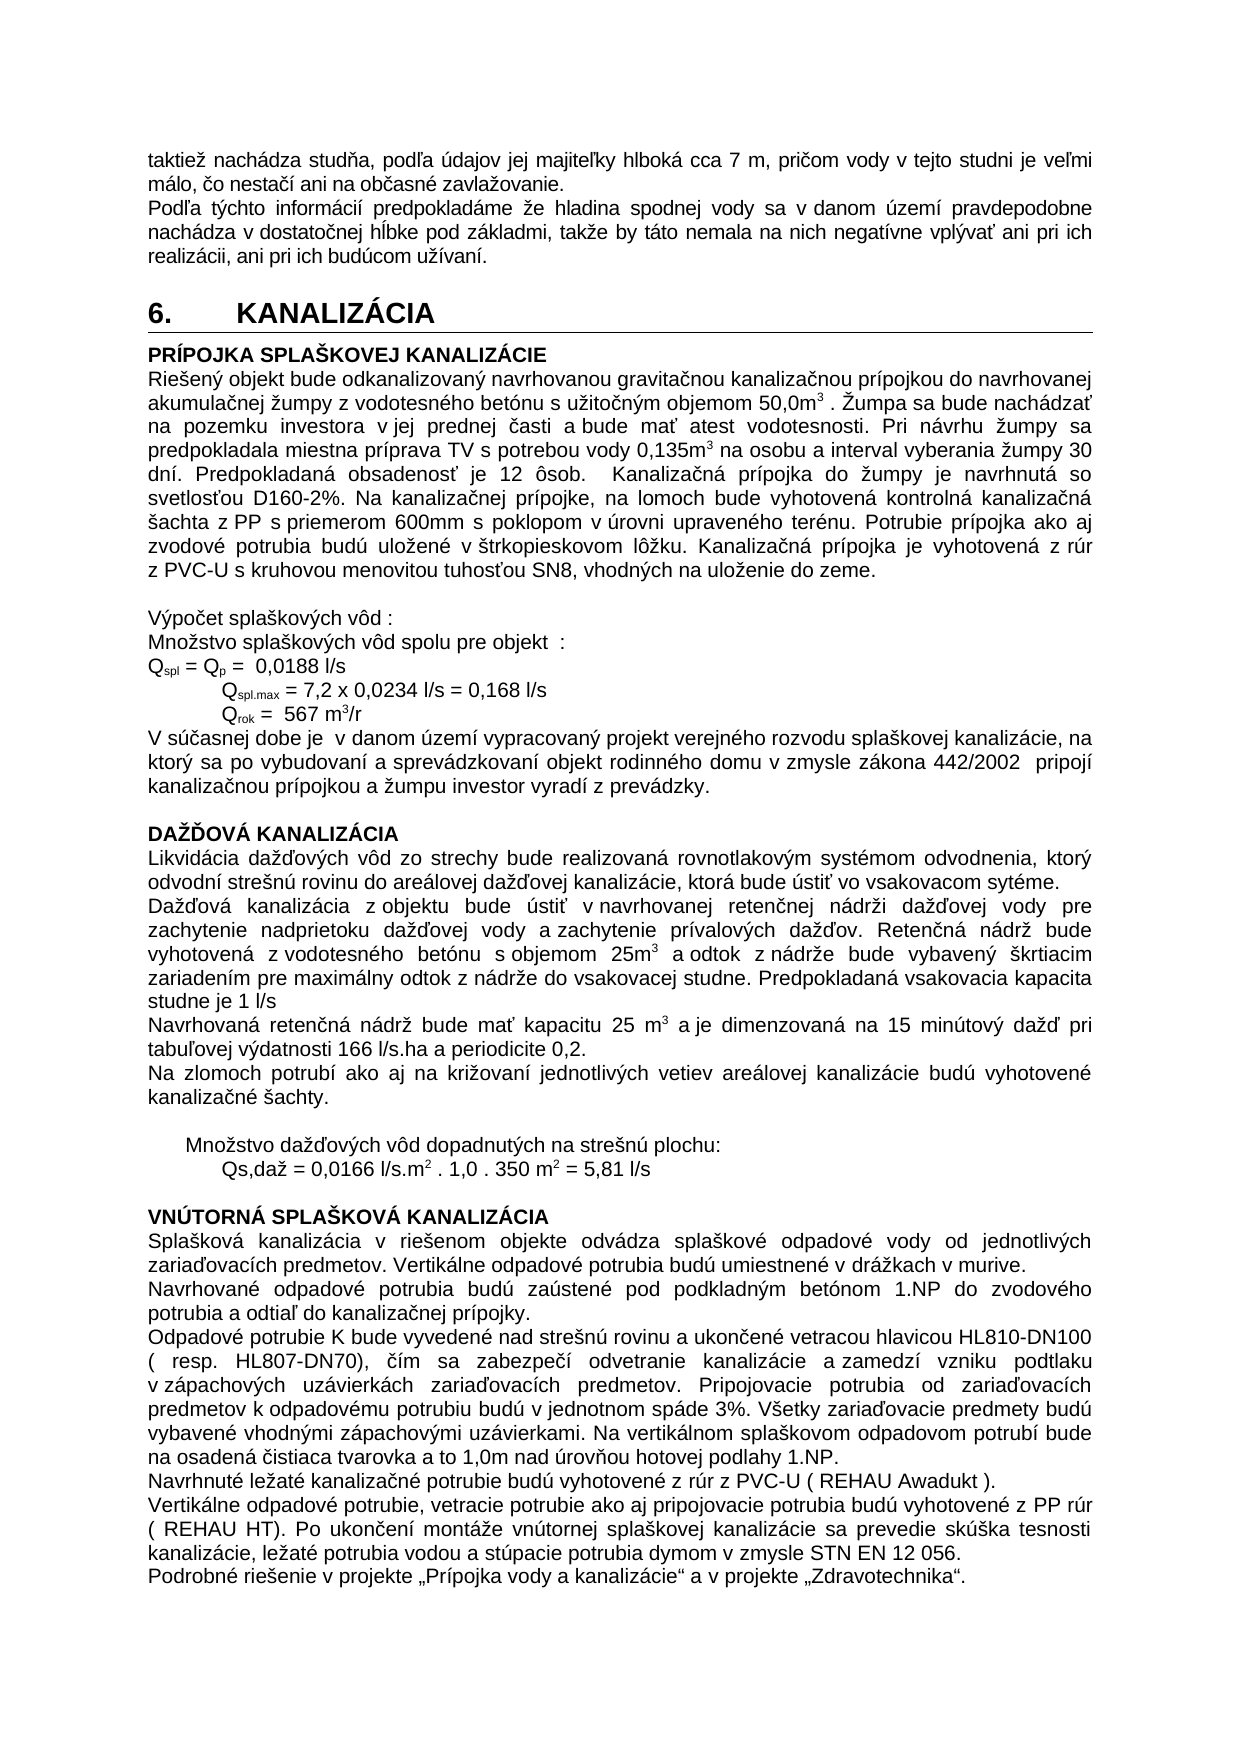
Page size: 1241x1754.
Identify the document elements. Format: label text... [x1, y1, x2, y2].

text Vertikálne odpadové potrubie, vetracie potrubie ako aj pripojovacie potrubia budú vyhotovené z PP rúr ( REHAU HT). Po ukončení montáže vnútornej splaškovej kanalizácie sa prevedie skúška tesnosti kanalizácie, ležaté potrubia vodou a stúpacie potrubia dymom v zmysle STN EN 12 056. [148, 1492, 1093, 1564]
text Qspl.max = 7,2 x 0,0234 l/s = 0,168 l/s [148, 678, 1093, 702]
text Riešený objekt bude odkanalizovaný navrhovanou gravitačnou kanalizačnou prípojkou do navrhovanej akumulačnej žumpy z vodotesného betónu s užitočným objemom 50,0m3 . Žumpa sa bude nachádzať na pozemku investora v jej prednej časti a bude mať atest vodotesnosti. Pri návrhu žumpy sa predpokladala miestna príprava TV s potrebou vody 0,135m3 na osobu a interval vyberania žumpy 30 dní. Predpokladaná obsadenosť je 12 ôsob. Kanalizačná prípojka do žumpy je navrhnutá so svetlosťou D160-2%. Na kanalizačnej prípojke, na lomoch bude vyhotovená kontrolná kanalizačná šachta z PP s priemerom 600mm s poklopom v úrovni upraveného terénu. Potrubie prípojka ako aj zvodové potrubia budú uložené v štrkopieskovom lôžku. Kanalizačná prípojka je vyhotovená z rúr z PVC-U s kruhovou menovitou tuhosťou SN8, vhodných na uloženie do zeme. [148, 366, 1093, 582]
text Výpočet splaškových vôd : [148, 606, 1093, 630]
text Podrobné riešenie v projekte „Prípojka vody a kanalizácie“ a v projekte „Zdravotechnika“. [148, 1564, 1093, 1588]
text Qrok = 567 m3/r [148, 702, 1093, 726]
text Splašková kanalizácia v riešenom objekte odvádza splaškové odpadové vody od jednotlivých zariaďovacích predmetov. Vertikálne odpadové potrubia budú umiestnené v drážkach v murive. [148, 1229, 1093, 1277]
text DAŽĎOVÁ KANALIZÁCIA [148, 822, 1093, 846]
text Likvidácia dažďových vôd zo strechy bude realizovaná rovnotlakovým systémom odvodnenia, ktorý odvodní strešnú rovinu do areálovej dažďovej kanalizácie, ktorá bude ústiť vo vsakovacom sytéme. [148, 846, 1093, 893]
text PRÍPOJKA SPLAŠKOVEJ KANALIZÁCIE [148, 342, 1093, 366]
text Navrhnuté ležaté kanalizačné potrubie budú vyhotovené z rúr z PVC-U ( REHAU Awadukt ). [148, 1468, 1093, 1492]
text 6. KANALIZÁCIA [148, 296, 1093, 332]
text Qs,daž = 0,0166 l/s.m2 . 1,0 . 350 m2 = 5,81 l/s [185, 1157, 1093, 1181]
text Na zlomoch potrubí ako aj na križovaní jednotlivých vetiev areálovej kanalizácie budú vyhotovené kanalizačné šachty. [148, 1061, 1093, 1109]
text Qspl = Qp = 0,0188 l/s [148, 654, 1093, 678]
text Navrhované odpadové potrubia budú zaústené pod podkladným betónom 1.NP do zvodového potrubia a odtiaľ do kanalizačnej prípojky. [148, 1277, 1093, 1325]
text Podľa týchto informácií predpokladáme že hladina spodnej vody sa v danom území pravdepodobne nachádza v dostatočnej hĺbke pod základmi, takže by táto nemala na nich negatívne vplývať ani pri ich realizácii, ani pri ich budúcom užívaní. [148, 196, 1093, 267]
text Odpadové potrubie K bude vyvedené nad strešnú rovinu a ukončené vetracou hlavicou HL810-DN100 ( resp. HL807-DN70), čím sa zabezpečí odvetranie kanalizácie a zamedzí vzniku podtlaku v zápachových uzávierkách zariaďovacích predmetov. Pripojovacie potrubia od zariaďovacích predmetov k odpadovému potrubiu budú v jednotnom spáde 3%. Všetky zariaďovacie predmety budú vybavené vhodnými zápachovými uzávierkami. Na vertikálnom splaškovom odpadovom potrubí bude na osadená čistiaca tvarovka a to 1,0m nad úrovňou hotovej podlahy 1.NP. [148, 1325, 1093, 1468]
text Dažďová kanalizácia z objektu bude ústiť v navrhovanej retenčnej nádrži dažďovej vody pre zachytenie nadprietoku dažďovej vody a zachytenie prívalových dažďov. Retenčná nádrž bude vyhotovená z vodotesného betónu s objemom 25m3 a odtok z nádrže bude vybavený škrtiacim zariadením pre maximálny odtok z nádrže do vsakovacej studne. Predpokladaná vsakovacia kapacita studne je 1 l/s [148, 893, 1093, 1013]
text Vnútorná splašková kanalizácia [148, 1205, 1093, 1229]
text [148, 148, 1093, 196]
text Množstvo dažďových vôd dopadnutých na strešnú plochu: [185, 1133, 1093, 1157]
text Navrhovaná retenčná nádrž bude mať kapacitu 25 m3 a je dimenzovaná na 15 minútový dažď pri tabuľovej výdatnosti 166 l/s.ha a periodicite 0,2. [148, 1013, 1093, 1061]
text V súčasnej dobe je v danom území vypracovaný projekt verejného rozvodu splaškovej kanalizácie, na ktorý sa po vybudovaní a sprevádzkovaní objekt rodinného domu v zmysle zákona 442/2002 pripojí kanalizačnou prípojkou a žumpu investor vyradí z prevádzky. [148, 726, 1093, 798]
text Množstvo splaškových vôd spolu pre objekt : [148, 630, 1093, 654]
